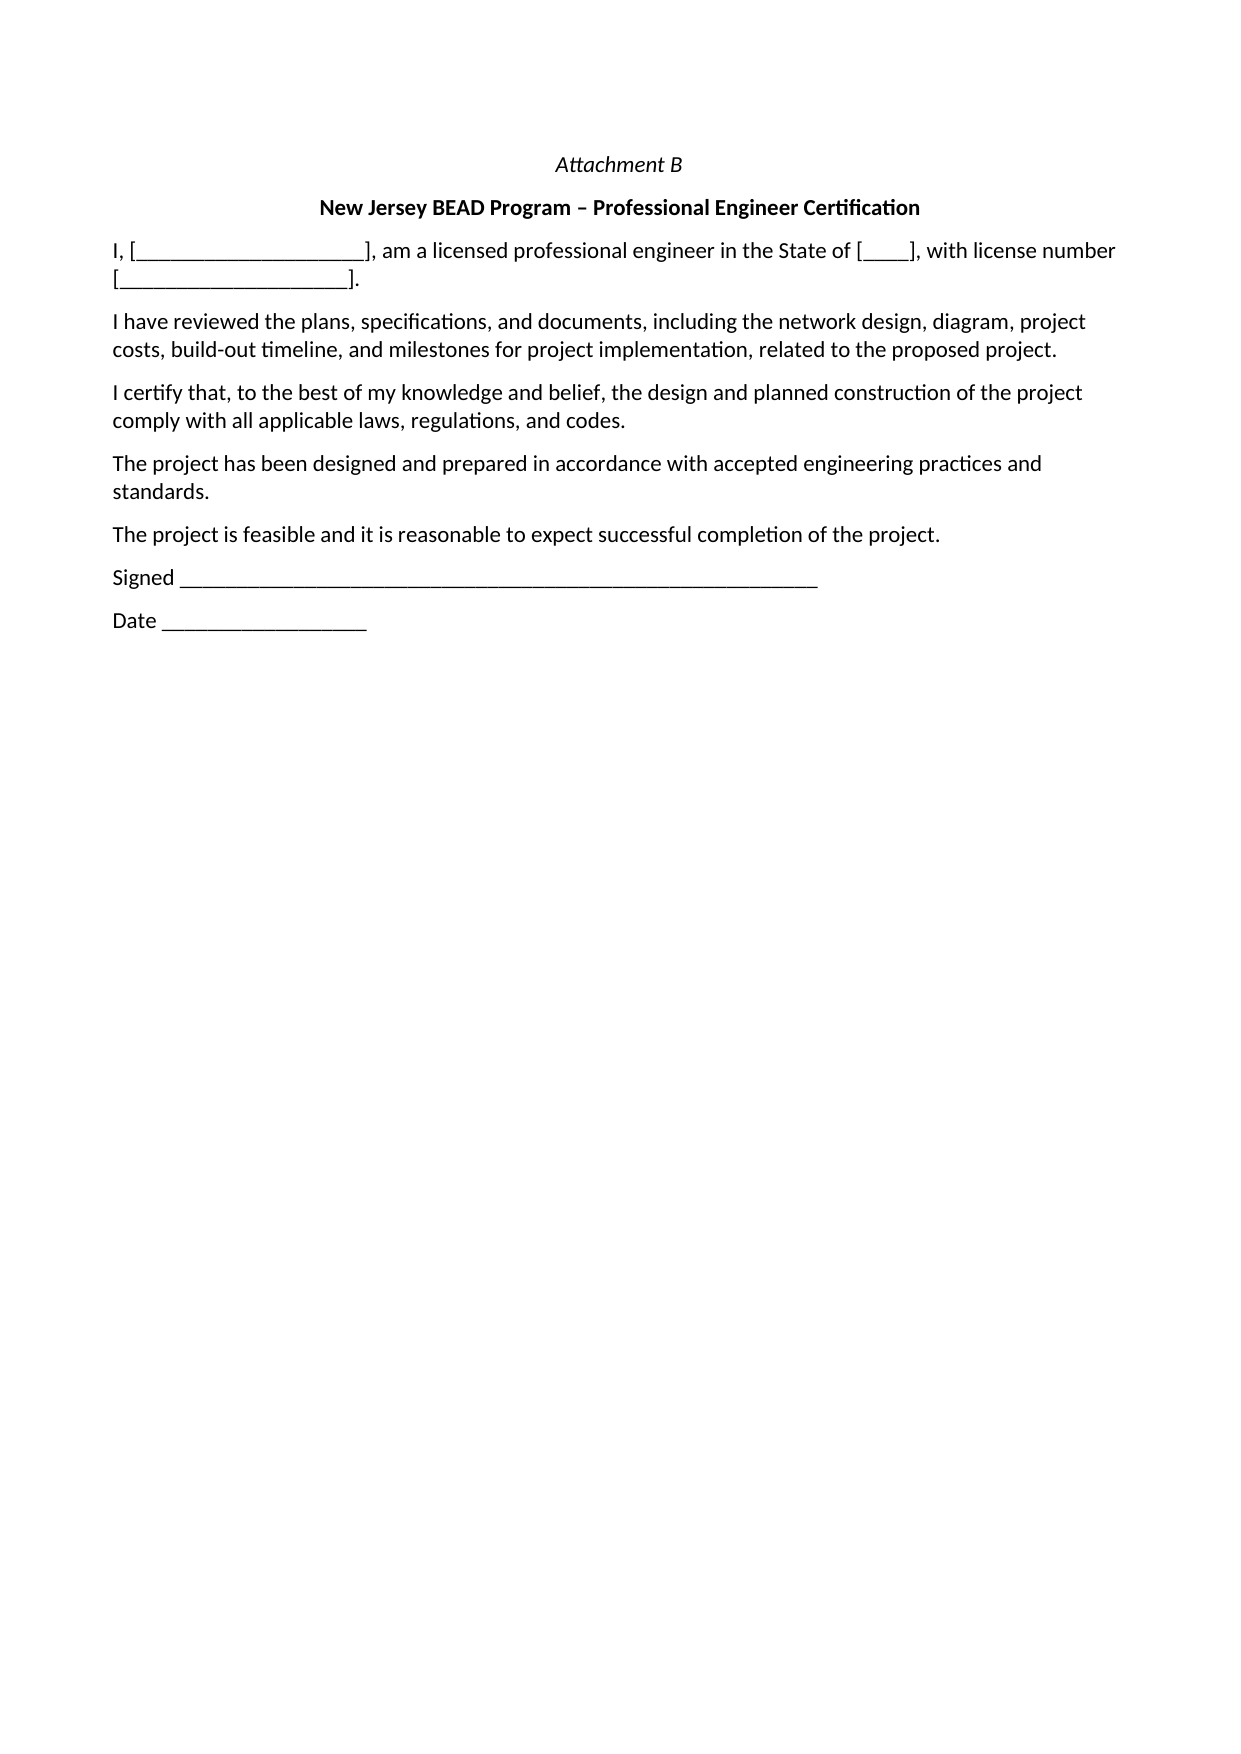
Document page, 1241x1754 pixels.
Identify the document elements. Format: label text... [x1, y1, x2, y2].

text New Jersey BEAD Program – Professional Engineer Certification [112, 193, 1128, 221]
text Date __________________ [112, 606, 1128, 634]
text The project is feasible and it is reasonable to expect successful completion of the project. [112, 520, 1128, 548]
text I, [____________________], am a licensed professional engineer in the State of [____], with license number [____________________]. [112, 236, 1128, 292]
text Signed ________________________________________________________ [112, 563, 1128, 591]
text Attachment B [112, 150, 1128, 178]
text I certify that, to the best of my knowledge and belief, the design and planned construction of the project comply with all applicable laws, regulations, and codes. [112, 378, 1128, 434]
text I have reviewed the plans, specifications, and documents, including the network design, diagram, project costs, build-out timeline, and milestones for project implementation, related to the proposed project. [112, 307, 1128, 363]
text The project has been designed and prepared in accordance with accepted engineering practices and standards. [112, 449, 1128, 505]
